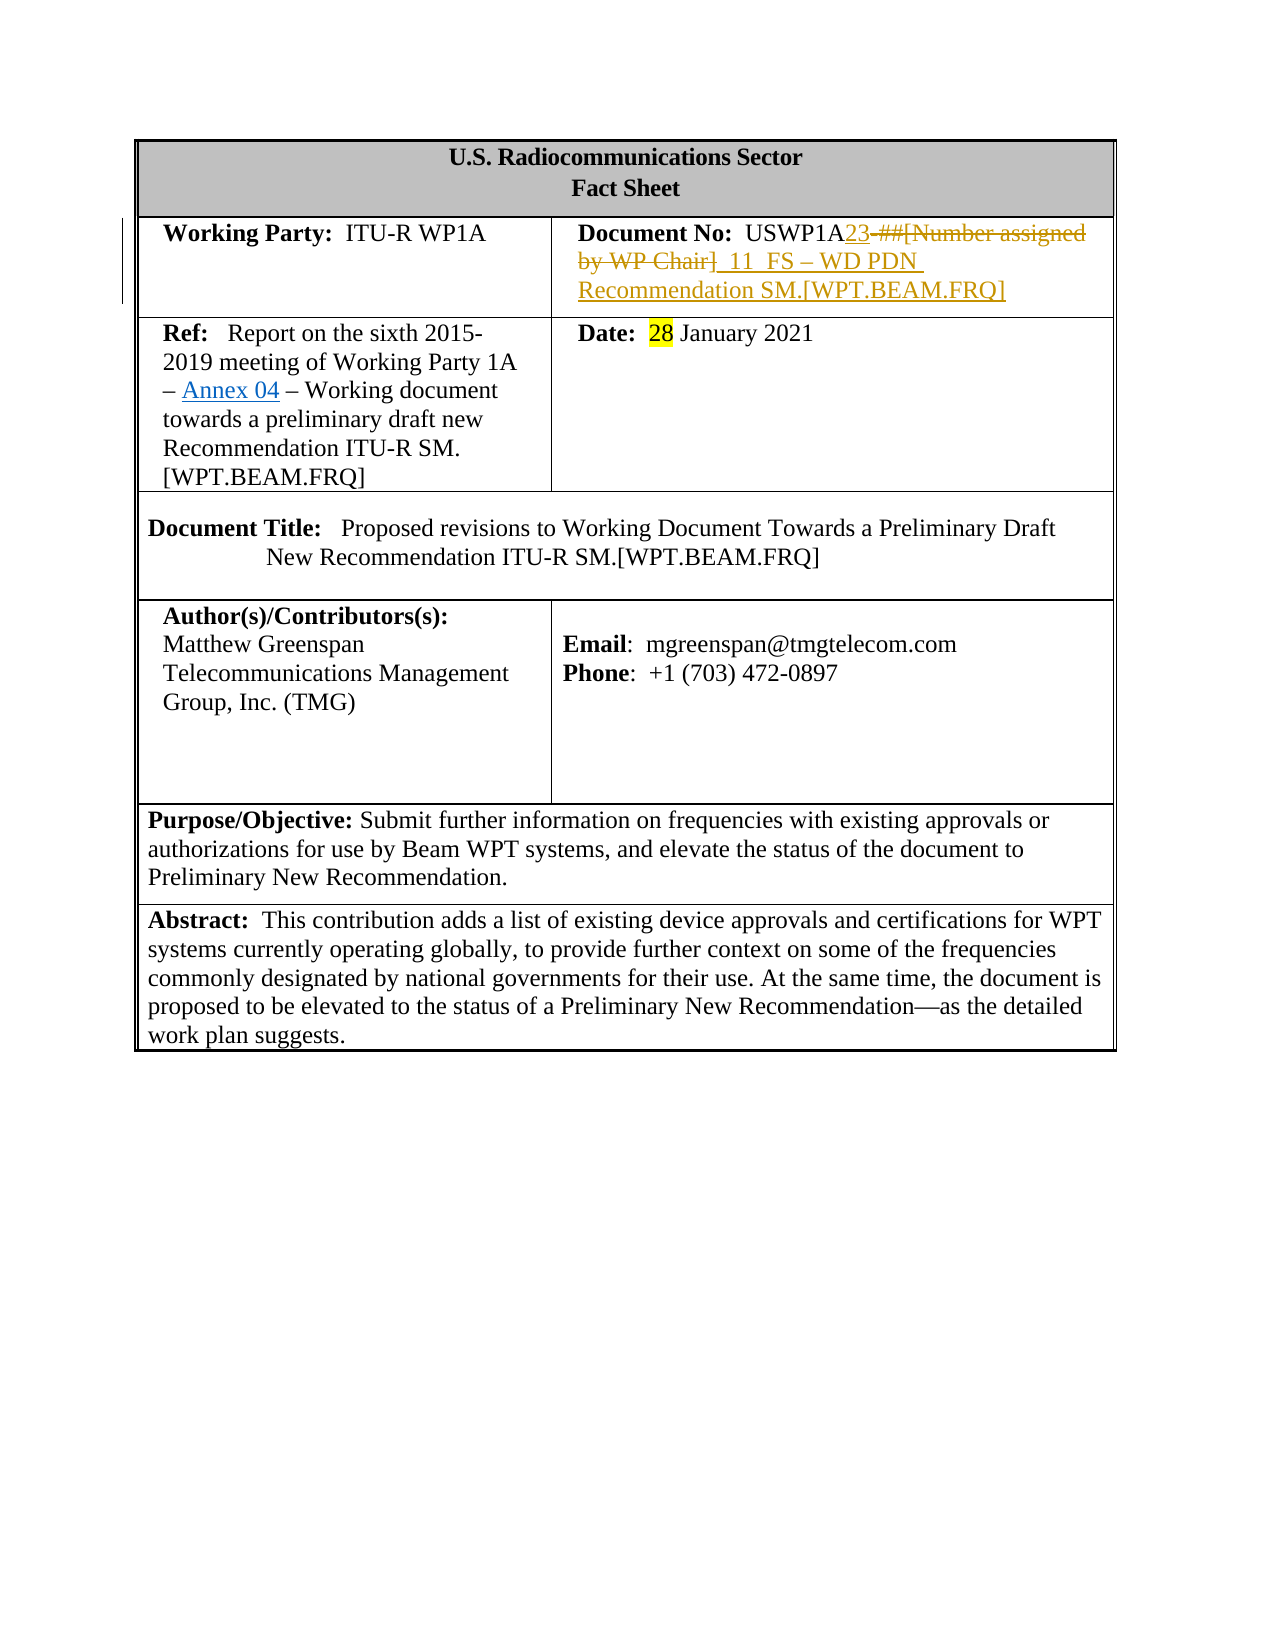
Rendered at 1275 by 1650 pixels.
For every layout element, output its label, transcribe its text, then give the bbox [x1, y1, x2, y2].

table_cell Document Title: Proposed revisions to Working Document Towards a Preliminary Draft New Recommendation ITU-R SM.[WPT.BEAM.FRQ] [139, 492, 1113, 599]
table_header U.S. Radiocommunications Sector Fact Sheet [139, 142, 1113, 216]
table_cell Email: mgreenspan@tmgtelecom.com Phone: +1 (703) 472-0897 [552, 601, 1113, 803]
table_cell Author(s)/Contributors(s): Matthew Greenspan Telecommunications Management Group, Inc. (TMG) [139, 601, 551, 803]
table_cell Purpose/Objective: Submit further information on frequencies with existing approvals or authorizations for use by Beam WPT systems, and elevate the status of the document to Preliminary New Recommendation. [139, 805, 1113, 904]
table_cell Date: 28 January 2021 [552, 318, 1113, 491]
table_cell Ref: Report on the sixth 2015-2019 meeting of Working Party 1A – Annex 04 – Working document towards a preliminary draft new Recommendation ITU-R SM.[WPT.BEAM.FRQ] [139, 318, 551, 491]
table_cell Abstract: This contribution adds a list of existing device approvals and certifications for WPT systems currently operating globally, to provide further context on some of the frequencies commonly designated by national governments for their use. At the same time, the document is proposed to be elevated to the status of a Preliminary New Recommendation—as the detailed work plan suggests. [139, 905, 1113, 1049]
table_cell Working Party: ITU-R WP1A [139, 218, 551, 316]
table_cell Document No: USWP1A [552, 218, 1113, 316]
